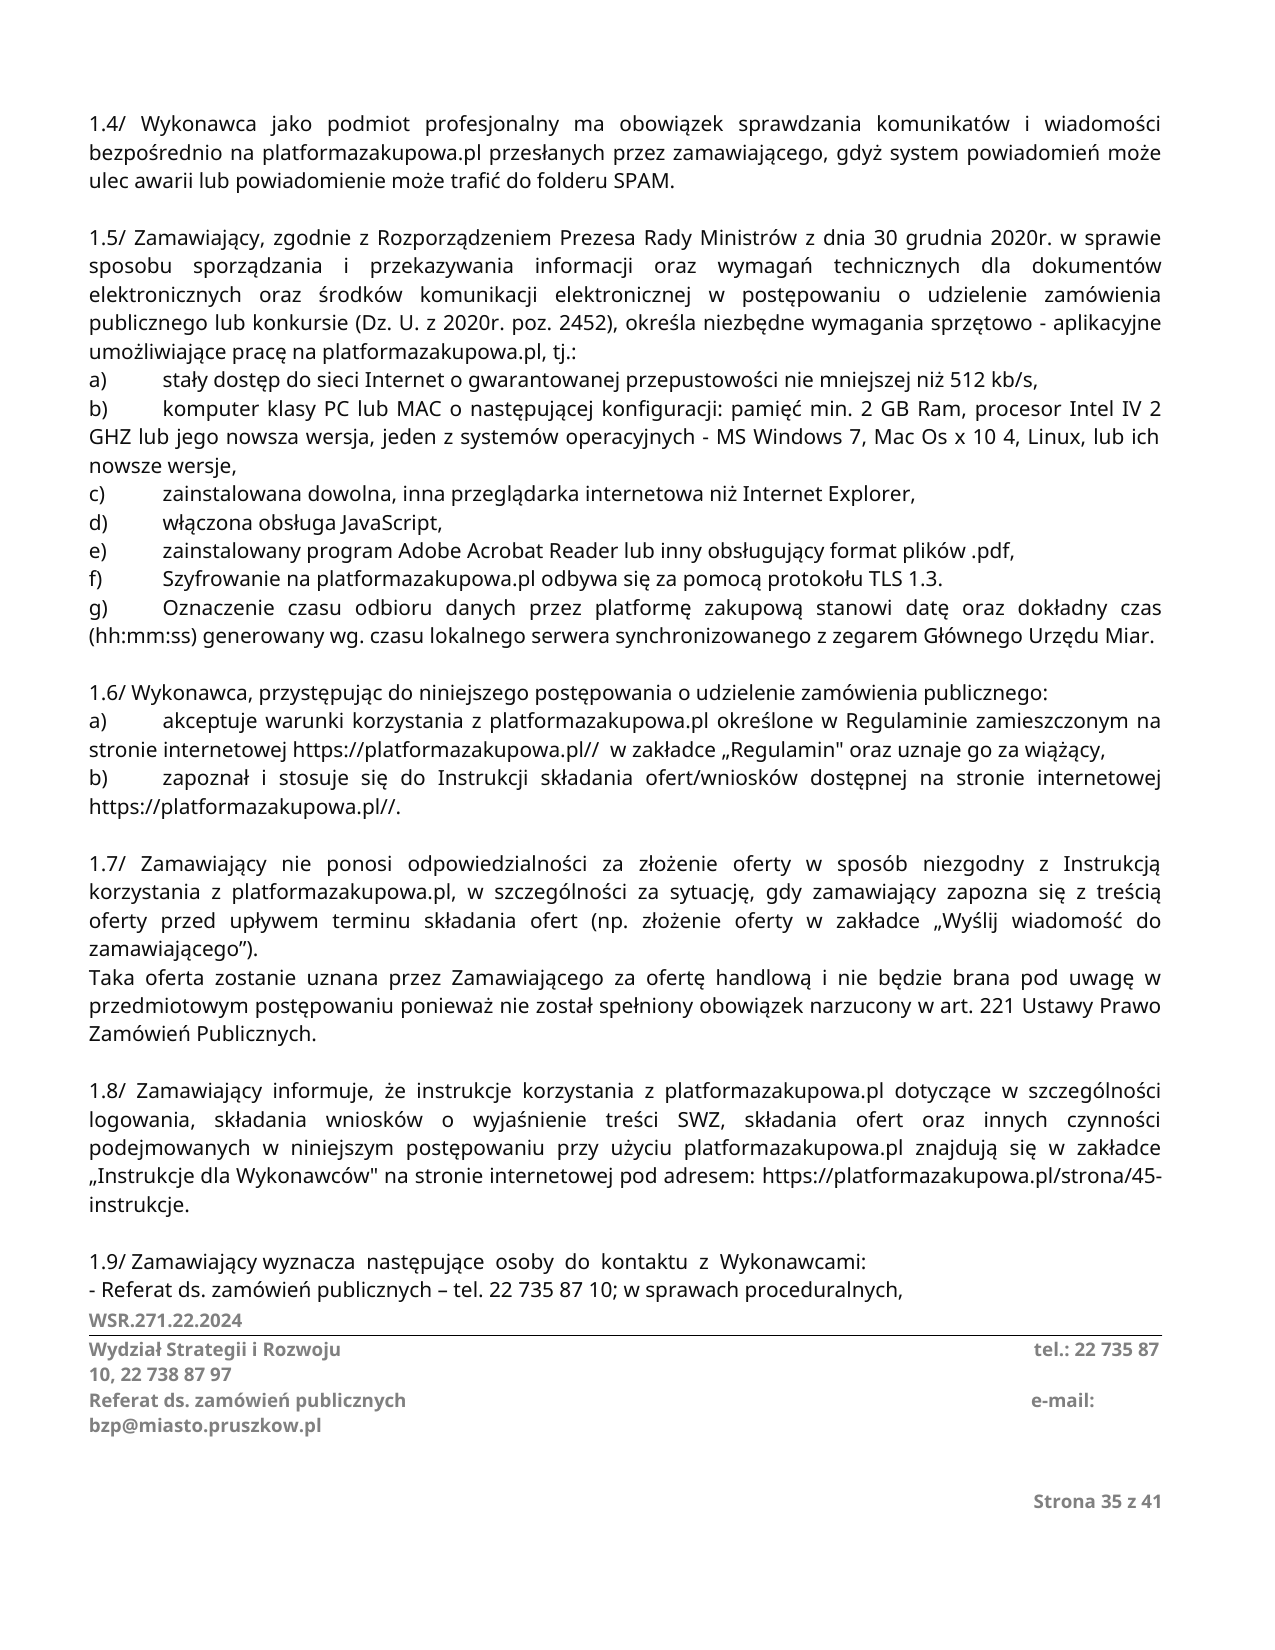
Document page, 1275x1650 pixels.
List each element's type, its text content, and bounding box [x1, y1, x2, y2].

text 1.4/ Wykonawca jako podmiot profesjonalny ma obowiązek sprawdzania komunikatów i wiadomości bezpośrednio na platformazakupowa.pl przesłanych przez zamawiającego, gdyż system powiadomień może ulec awarii lub powiadomienie może trafić do folderu SPAM. [89, 109, 1162, 195]
text c) zainstalowana dowolna, inna przeglądarka internetowa niż Internet Explorer, [89, 479, 1162, 508]
text e) zainstalowany program Adobe Acrobat Reader lub inny obsługujący format plików .pdf, [89, 536, 1162, 564]
text - Referat ds. zamówień publicznych – tel. 22 735 87 10; w sprawach proceduralnych, [89, 1275, 1162, 1304]
text 1.8/ Zamawiający informuje, że instrukcje korzystania z platformazakupowa.pl dotyczące w szczególności logowania, składania wniosków o wyjaśnienie treści SWZ, składania ofert oraz innych czynności podejmowanych w niniejszym postępowaniu przy użyciu platformazakupowa.pl znajdują się w zakładce „Instrukcje dla Wykonawców" na stronie internetowej pod adresem: https://platformazakupowa.pl/strona/45-instrukcje. [89, 1076, 1162, 1218]
text f) Szyfrowanie na platformazakupowa.pl odbywa się za pomocą protokołu TLS 1.3. [89, 564, 1162, 593]
text b) komputer klasy PC lub MAC o następującej konfiguracji: pamięć min. 2 GB Ram, procesor Intel IV 2 GHZ lub jego nowsza wersja, jeden z systemów operacyjnych - MS Windows 7, Mac Os x 10 4, Linux, lub ich nowsze wersje, [89, 394, 1162, 479]
text 1.7/ Zamawiający nie ponosi odpowiedzialności za złożenie oferty w sposób niezgodny z Instrukcją korzystania z platformazakupowa.pl, w szczególności za sytuację, gdy zamawiający zapozna się z treścią oferty przed upływem terminu składania ofert (np. złożenie oferty w zakładce „Wyślij wiadomość do zamawiającego”). [89, 849, 1162, 963]
text a) akceptuje warunki korzystania z platformazakupowa.pl określone w Regulaminie zamieszczonym na stronie internetowej https://platformazakupowa.pl// w zakładce „Regulamin" oraz uznaje go za wiążący, [89, 707, 1162, 763]
text g) Oznaczenie czasu odbioru danych przez platformę zakupową stanowi datę oraz dokładny czas (hh:mm:ss) generowany wg. czasu lokalnego serwera synchronizowanego z zegarem Głównego Urzędu Miar. [89, 593, 1162, 650]
text 1.9/ Zamawiający wyznacza następujące osoby do kontaktu z Wykonawcami: [89, 1247, 1162, 1275]
text d) włączona obsługa JavaScript, [89, 508, 1162, 536]
text a) stały dostęp do sieci Internet o gwarantowanej przepustowości nie mniejszej niż 512 kb/s, [89, 365, 1162, 394]
text 1.6/ Wykonawca, przystępując do niniejszego postępowania o udzielenie zamówienia publicznego: [89, 678, 1162, 707]
text b) zapoznał i stosuje się do Instrukcji składania ofert/wniosków dostępnej na stronie internetowej https://platformazakupowa.pl//. [89, 763, 1162, 820]
text 1.5/ Zamawiający, zgodnie z Rozporządzeniem Prezesa Rady Ministrów z dnia 30 grudnia 2020r. w sprawie sposobu sporządzania i przekazywania informacji oraz wymagań technicznych dla dokumentów elektronicznych oraz środków komunikacji elektronicznej w postępowaniu o udzielenie zamówienia publicznego lub konkursie (Dz. U. z 2020r. poz. 2452), określa niezbędne wymagania sprzętowo - aplikacyjne umożliwiające pracę na platformazakupowa.pl, tj.: [89, 223, 1162, 365]
text Taka oferta zostanie uznana przez Zamawiającego za ofertę handlową i nie będzie brana pod uwagę w przedmiotowym postępowaniu ponieważ nie został spełniony obowiązek narzucony w art. 221 Ustawy Prawo Zamówień Publicznych. [89, 963, 1162, 1048]
